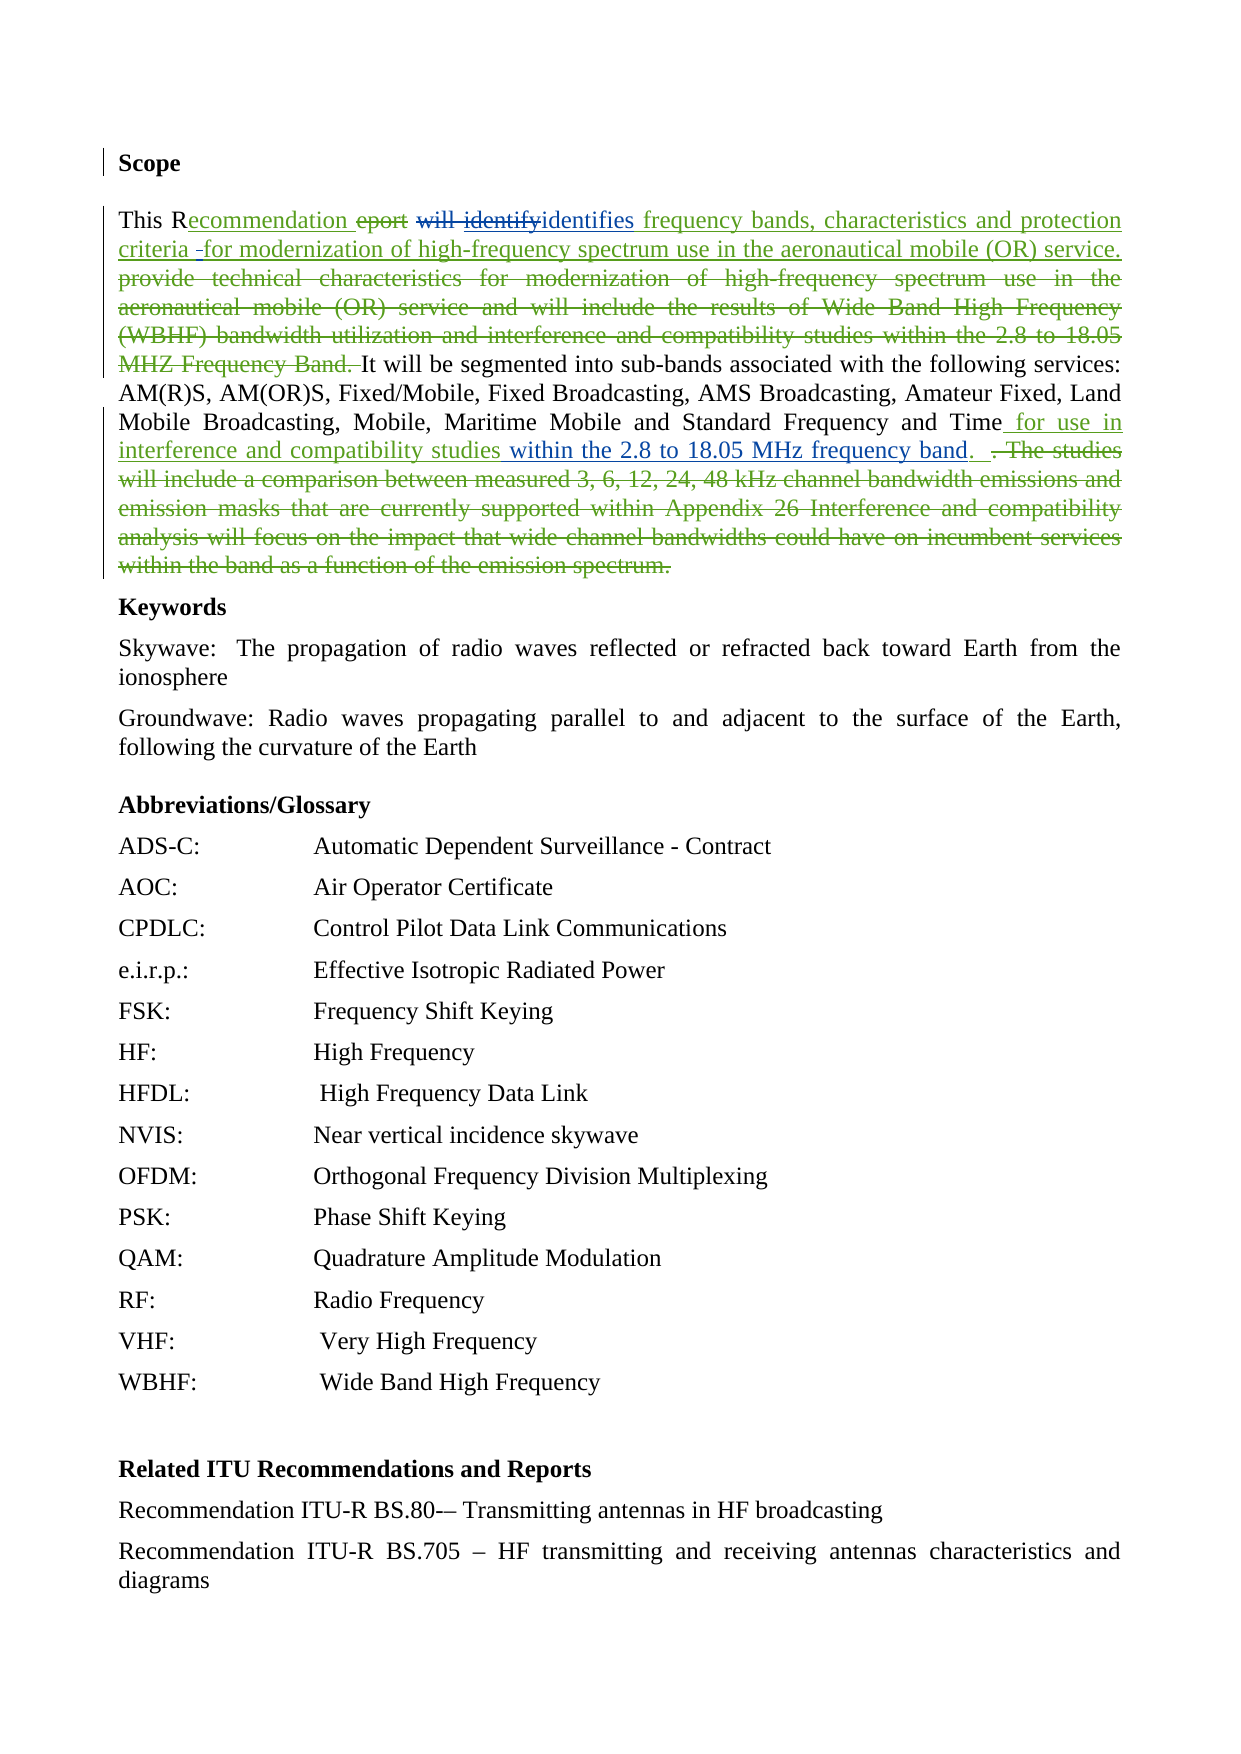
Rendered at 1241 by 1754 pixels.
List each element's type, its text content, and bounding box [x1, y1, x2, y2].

text This R It will be segmented into sub-bands associated with the following services: AM(R)S, AM(OR)S, Fixed/Mobile, Fixed Broadcasting, AMS Broadcasting, Amateur Fixed, Land Mobile Broadcasting, Mobile, Maritime Mobile and Standard Frequency and Time [118, 338, 1122, 480]
text Recommendation ITU-R BS.80-– Transmitting antennas in HF broadcasting [118, 1495, 1122, 1524]
text FSK: Frequency Shift Keying [118, 996, 1122, 1025]
text WBHF: Wide Band High Frequency [118, 1367, 1122, 1396]
text This R It will be segmented into sub-bands associated with the following services: AM(R)S, AM(OR)S, Fixed/Mobile, Fixed Broadcasting, AMS Broadcasting, Amateur Fixed, Land Mobile Broadcasting, Mobile, Maritime Mobile and Standard Frequency and Time [118, 280, 1122, 307]
text OFDM: Orthogonal Frequency Division Multiplexing [118, 1161, 1122, 1190]
text QAM: Quadrature Amplitude Modulation [118, 1243, 1122, 1272]
text Groundwave: Radio waves propagating parallel to and adjacent to the surface of the Earth, following the curvature of the Earth [118, 703, 1122, 761]
text Recommendation ITU-R BS.705 – HF transmitting and receiving antennas characteristics and diagrams [118, 1536, 1122, 1594]
text This R It will be segmented into sub-bands associated with the following services: AM(R)S, AM(OR)S, Fixed/Mobile, Fixed Broadcasting, AMS Broadcasting, Amateur Fixed, Land Mobile Broadcasting, Mobile, Maritime Mobile and Standard Frequency and Time [118, 539, 1122, 579]
text Scope [118, 148, 1122, 176]
text This R It will be segmented into sub-bands associated with the following services: AM(R)S, AM(OR)S, Fixed/Mobile, Fixed Broadcasting, AMS Broadcasting, Amateur Fixed, Land Mobile Broadcasting, Mobile, Maritime Mobile and Standard Frequency and Time [118, 206, 1122, 259]
text RF: Radio Frequency [118, 1285, 1122, 1313]
text NVIS: Near vertical incidence skywave [118, 1120, 1122, 1148]
text AOC: Air Operator Certificate [118, 872, 1122, 901]
text Skywave: The propagation of radio waves reflected or refracted back toward Earth from the ionosphere [118, 633, 1122, 691]
text This R It will be segmented into sub-bands associated with the following services: AM(R)S, AM(OR)S, Fixed/Mobile, Fixed Broadcasting, AMS Broadcasting, Amateur Fixed, Land Mobile Broadcasting, Mobile, Maritime Mobile and Standard Frequency and Time [118, 481, 1122, 509]
text VHF: Very High Frequency [118, 1326, 1122, 1355]
text PSK: Phase Shift Keying [118, 1202, 1122, 1231]
text CPDLC: Control Pilot Data Link Communications [118, 913, 1122, 942]
text This R It will be segmented into sub-bands associated with the following services: AM(R)S, AM(OR)S, Fixed/Mobile, Fixed Broadcasting, AMS Broadcasting, Amateur Fixed, Land Mobile Broadcasting, Mobile, Maritime Mobile and Standard Frequency and Time [118, 309, 1122, 336]
text This R It will be segmented into sub-bands associated with the following services: AM(R)S, AM(OR)S, Fixed/Mobile, Fixed Broadcasting, AMS Broadcasting, Amateur Fixed, Land Mobile Broadcasting, Mobile, Maritime Mobile and Standard Frequency and Time [118, 261, 1122, 279]
text Related ITU Recommendations and Reports [118, 1454, 1122, 1483]
text HFDL: High Frequency Data Link [118, 1078, 1122, 1107]
subtitle Abbreviations/Glossary [118, 790, 1122, 818]
text e.i.r.p.: Effective Isotropic Radiated Power [118, 955, 1122, 983]
text This R It will be segmented into sub-bands associated with the following services: AM(R)S, AM(OR)S, Fixed/Mobile, Fixed Broadcasting, AMS Broadcasting, Amateur Fixed, Land Mobile Broadcasting, Mobile, Maritime Mobile and Standard Frequency and Time [118, 510, 1122, 537]
text Keywords [118, 592, 1122, 621]
text ADS-C: Automatic Dependent Surveillance - Contract [118, 831, 1122, 860]
text HF: High Frequency [118, 1037, 1122, 1066]
